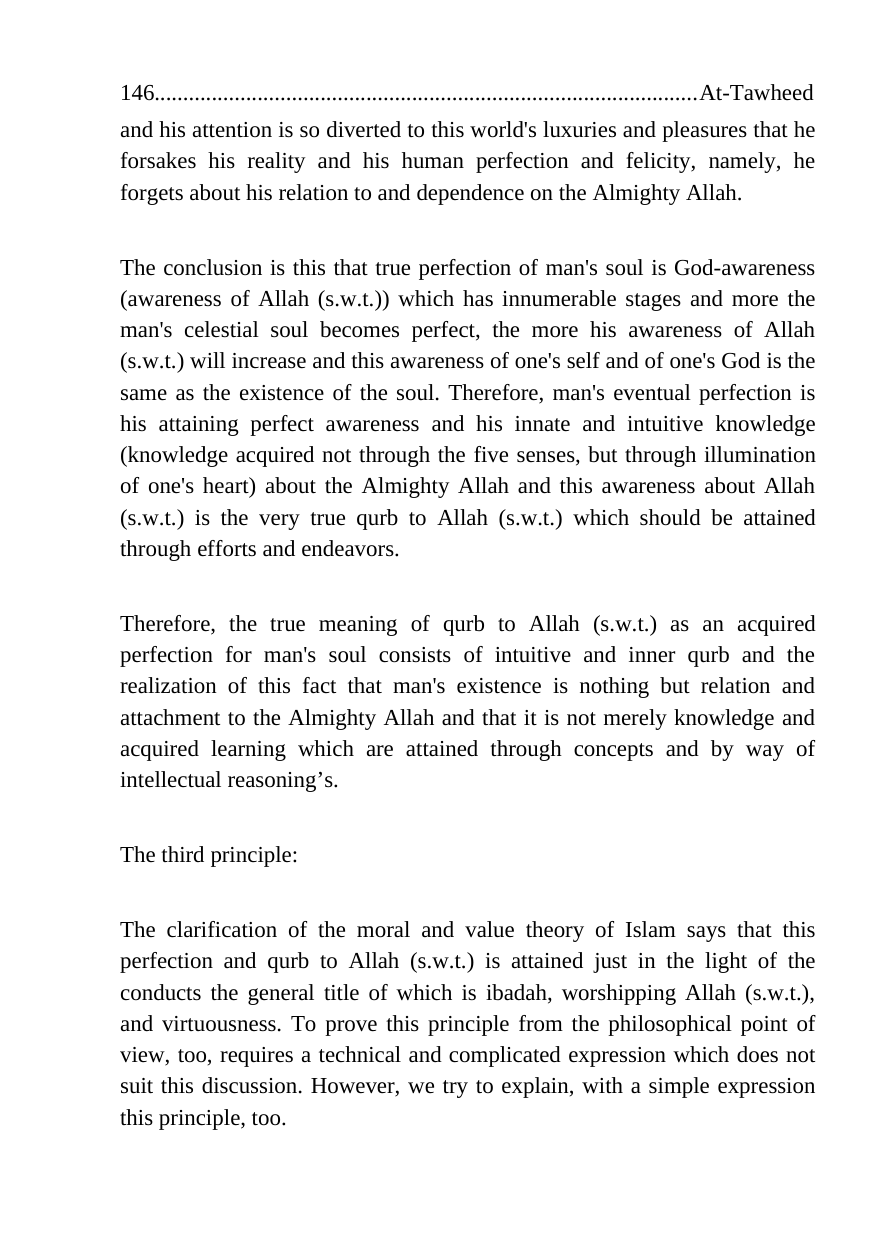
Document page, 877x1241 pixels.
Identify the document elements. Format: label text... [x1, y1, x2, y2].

text The third principle: [120, 837, 817, 869]
text The conclusion is this that true perfection of man's soul is God-awareness (awareness of Allah (s.w.t.)) which has innumerable stages and more the man's celestial soul becomes perfect, the more his awareness of Allah (s.w.t.) will increase and this awareness of one's self and of one's God is the same as the existence of the soul. Therefore, man's eventual perfection is his attaining perfect awareness and his innate and intuitive knowledge (knowledge acquired not through the five senses, but through illumination of one's heart) about the Almighty Allah and this awareness about Allah (s.w.t.) is the very true qurb to Allah (s.w.t.) which should be attained through efforts and endeavors. [120, 250, 817, 562]
text The clarification of the moral and value theory of Islam says that this perfection and qurb to Allah (s.w.t.) is attained just in the light of the conducts the general title of which is ibadah, worshipping Allah (s.w.t.), and virtuousness. To prove this principle from the philosophical point of view, too, requires a technical and complicated expression which does not suit this discussion. However, we try to explain, with a simple expression this principle, too. [120, 912, 817, 1131]
text Therefore, the true meaning of qurb to Allah (s.w.t.) as an acquired perfection for man's soul consists of intuitive and inner qurb and the realization of this fact that man's existence is nothing but relation and attachment to the Almighty Allah and that it is not merely knowledge and acquired learning which are attained through concepts and by way of intellectual reasoning’s. [120, 606, 817, 794]
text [120, 112, 817, 206]
